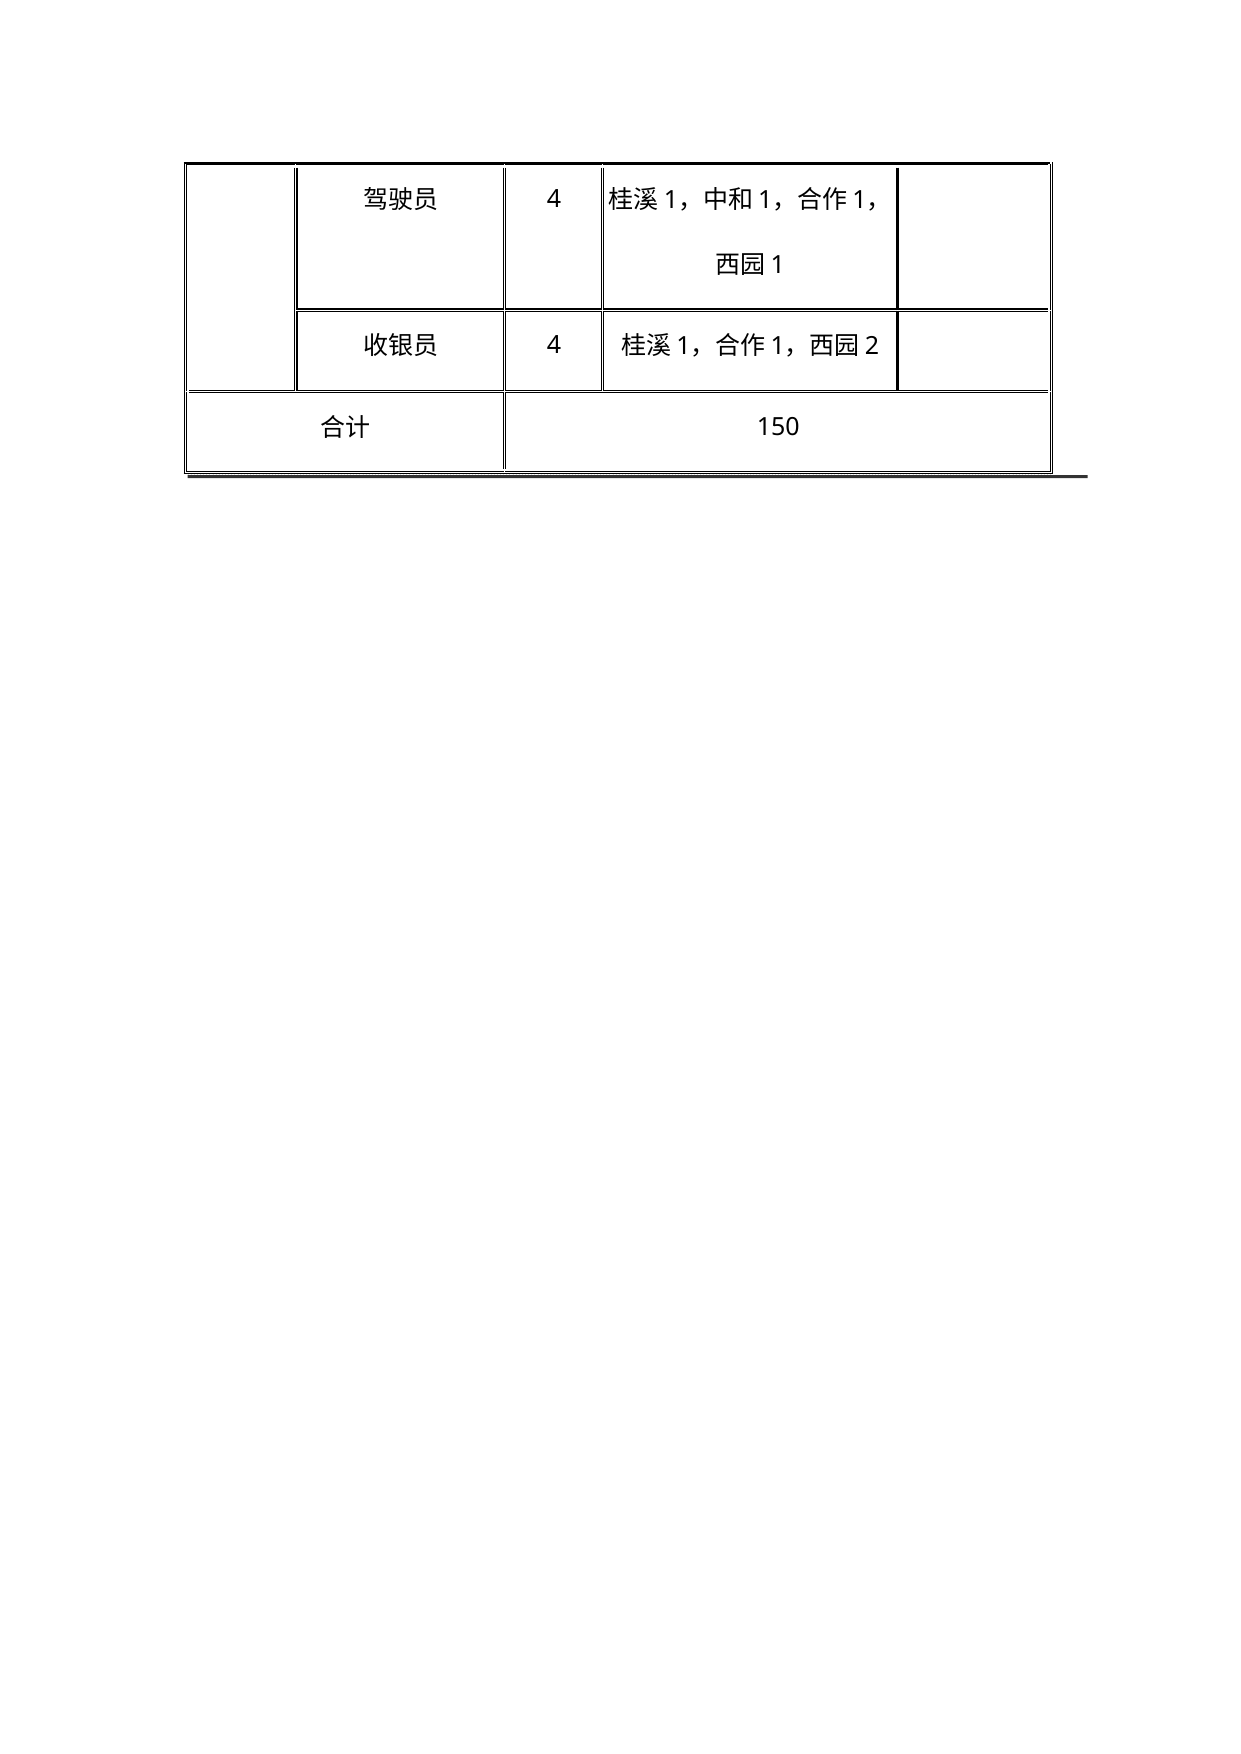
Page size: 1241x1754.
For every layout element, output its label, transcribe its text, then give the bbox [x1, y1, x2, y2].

table_cell [899, 308, 1050, 389]
table_cell 桂溪1，合作1，西园2 [604, 312, 896, 389]
table_cell 收银员 [298, 312, 503, 389]
table_cell 驾驶员 [296, 165, 505, 308]
table_cell 桂溪1，中和1，合作1，西园1 [603, 165, 897, 308]
table_cell 合计 [187, 390, 505, 471]
table_cell [897, 162, 1051, 308]
table_cell 4 [505, 165, 603, 308]
table_cell 4 [506, 312, 601, 389]
table_cell 150 [505, 390, 1050, 471]
